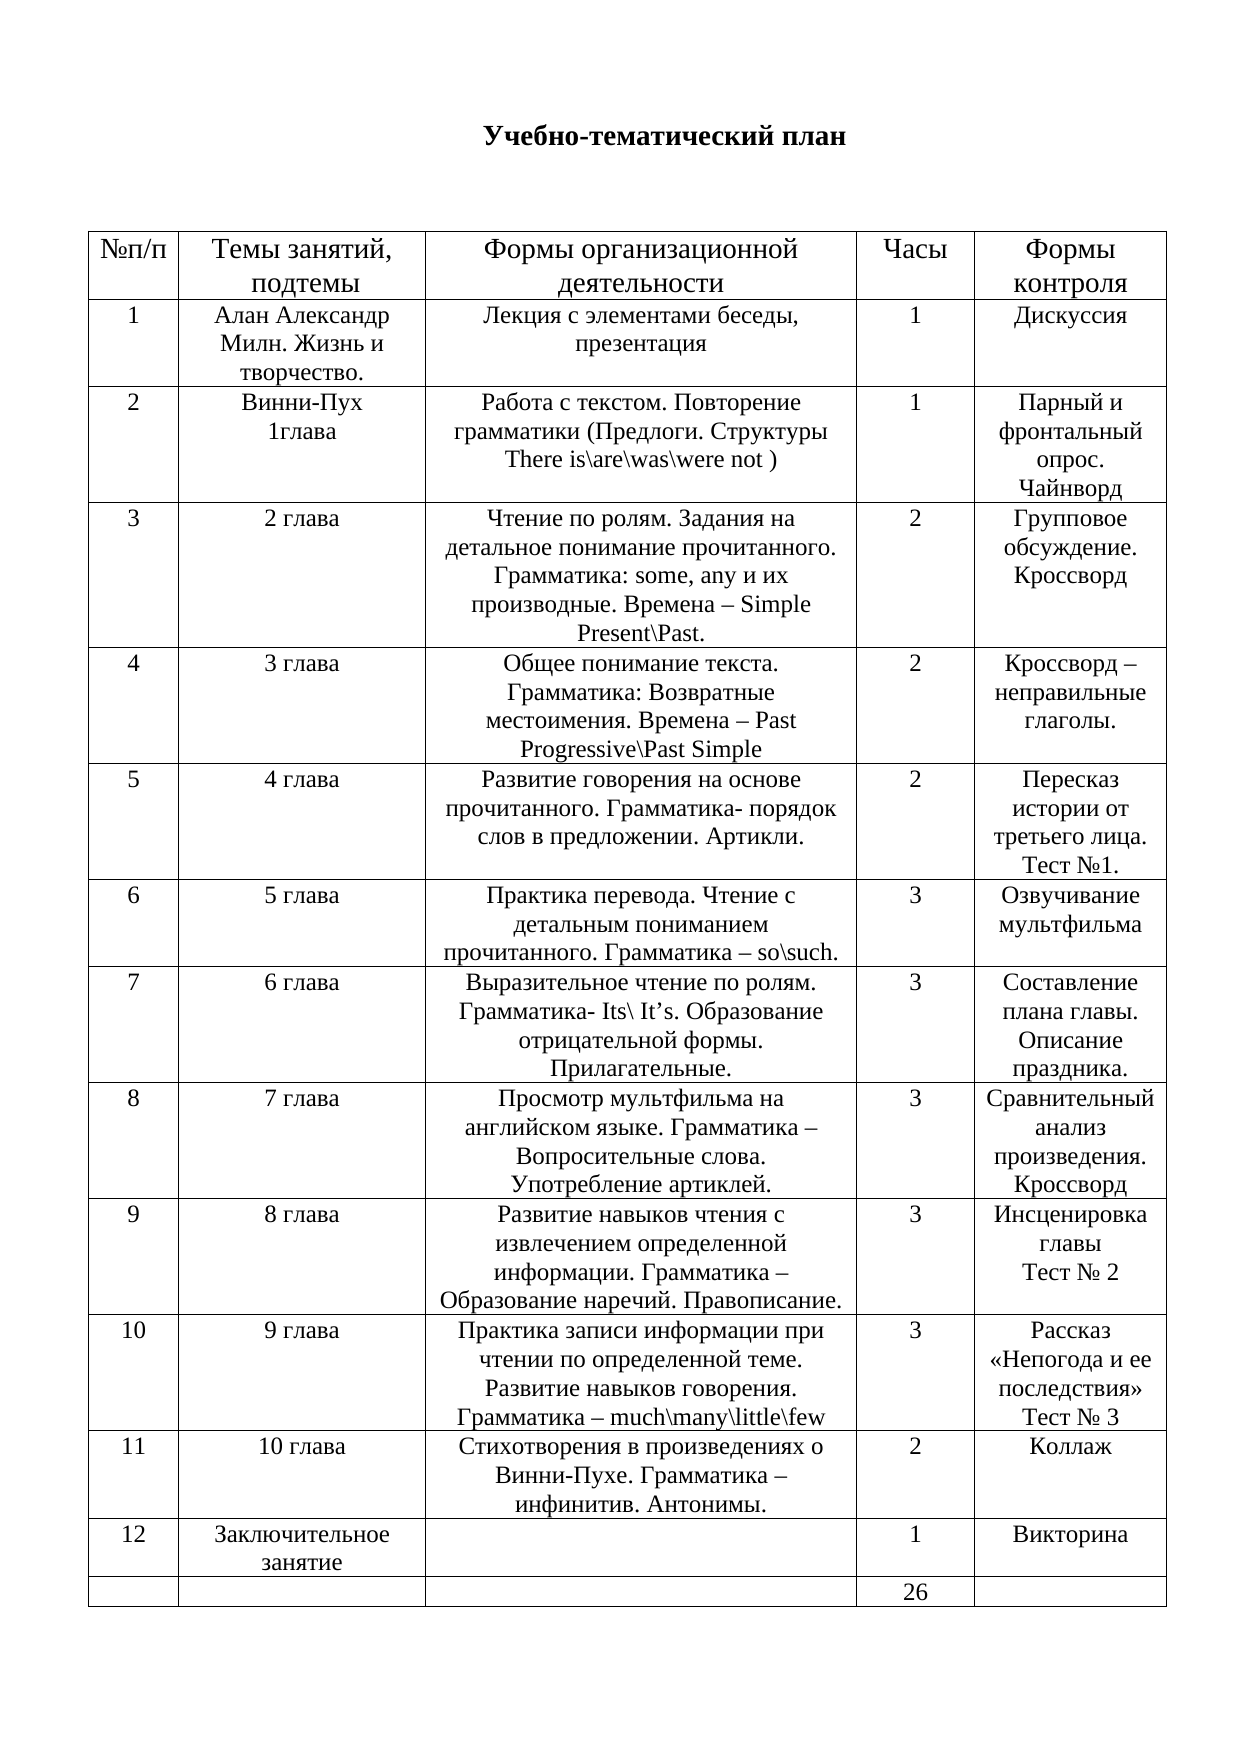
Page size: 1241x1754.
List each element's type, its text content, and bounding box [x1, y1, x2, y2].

table_cell Практика записи информации при чтении по определенной теме. Развитие навыков говорения. Грамматика – much\many\little\few [426, 1315, 856, 1430]
table_cell 9 [89, 1199, 178, 1314]
table_cell Алан Александр Милн. Жизнь и творчество. [179, 300, 425, 386]
table_cell [426, 1577, 856, 1606]
table_cell [89, 1577, 178, 1606]
table_cell 3 [857, 880, 974, 966]
table_cell Инсценировка главы Тест № 2 [975, 1199, 1166, 1314]
table_cell 3 [857, 1083, 974, 1198]
table_cell Викторина [975, 1519, 1166, 1576]
table_header Темы занятий, подтемы [179, 232, 425, 299]
table_cell 2 [857, 1431, 974, 1518]
table_cell Групповое обсуждение. Кроссворд [975, 503, 1166, 647]
table_cell Сравнительный анализ произведения. Кроссворд [975, 1083, 1166, 1198]
table_cell Заключительное занятие [179, 1519, 425, 1576]
table_cell 5 глава [179, 880, 425, 966]
table_header №п/п [89, 232, 178, 299]
table_cell 12 [89, 1519, 178, 1576]
table_cell 26 [857, 1577, 974, 1606]
table_cell [179, 1577, 425, 1606]
table_cell 2 [857, 503, 974, 647]
table_cell 3 [857, 967, 974, 1082]
table_cell 1 [89, 300, 178, 386]
table_cell 3 [857, 1199, 974, 1314]
table_cell 3 [857, 1315, 974, 1430]
table_cell 1 [857, 1519, 974, 1576]
table_cell 10 глава [179, 1431, 425, 1518]
table_cell Развитие навыков чтения с извлечением определенной информации. Грамматика – Образование наречий. Правописание. [426, 1199, 856, 1314]
table_cell 2 [857, 648, 974, 763]
table_cell [426, 1519, 856, 1576]
table_cell 11 [89, 1431, 178, 1518]
table_cell 6 [89, 880, 178, 966]
table_cell Дискуссия [975, 300, 1166, 386]
table_cell Озвучивание мультфильма [975, 880, 1166, 966]
table_cell 4 глава [179, 764, 425, 879]
table_cell Лекция с элементами беседы, презентация [426, 300, 856, 386]
table_cell 3 глава [179, 648, 425, 763]
table_cell Развитие говорения на основе прочитанного. Грамматика- порядок слов в предложении. Артикли. [426, 764, 856, 879]
table_header Формы организационной деятельности [426, 232, 856, 299]
table_cell 9 глава [179, 1315, 425, 1430]
table_cell Выразительное чтение по ролям. Грамматика- Its\ It’s. Образование отрицательной формы. Прилагательные. [426, 967, 856, 1082]
table_cell Винни-Пух 1глава [179, 387, 425, 502]
table_cell Парный и фронтальный опрос. Чайнворд [975, 387, 1166, 502]
table_cell 2 [89, 387, 178, 502]
table_cell 6 глава [179, 967, 425, 1082]
table_cell Чтение по ролям. Задания на детальное понимание прочитанного. Грамматика: some, any и их производные. Времена – Simple Present\Past. [426, 503, 856, 647]
table_cell 5 [89, 764, 178, 879]
table_cell 1 [857, 300, 974, 386]
table_header Часы [857, 232, 974, 299]
table_cell 4 [89, 648, 178, 763]
table_cell 3 [89, 503, 178, 647]
table_cell 10 [89, 1315, 178, 1430]
table_cell 8 [89, 1083, 178, 1198]
table_cell Рассказ «Непогода и ее последствия» Тест № 3 [975, 1315, 1166, 1430]
table_cell Пересказ истории от третьего лица. Тест №1. [975, 764, 1166, 879]
table_cell [975, 1577, 1166, 1606]
table_cell Работа с текстом. Повторение грамматики (Предлоги. Структуры There is\are\was\were not ) [426, 387, 856, 502]
table_cell 7 [89, 967, 178, 1082]
table_cell 8 глава [179, 1199, 425, 1314]
table_cell Кроссворд – неправильные глаголы. [975, 648, 1166, 763]
table_cell 2 глава [179, 503, 425, 647]
table_cell 2 [857, 764, 974, 879]
table_cell Стихотворения в произведениях о Винни-Пухе. Грамматика – инфинитив. Антонимы. [426, 1431, 856, 1518]
table_cell Просмотр мультфильма на английском языке. Грамматика – Вопросительные слова. Употребление артиклей. [426, 1083, 856, 1198]
table_header Формы контроля [975, 232, 1166, 299]
text Учебно-тематический план [177, 118, 1152, 152]
table_cell 1 [857, 387, 974, 502]
table_cell Коллаж [975, 1431, 1166, 1518]
table_cell Общее понимание текста. Грамматика: Возвратные местоимения. Времена – Past Progressive\Past Simple [426, 648, 856, 763]
table_cell 7 глава [179, 1083, 425, 1198]
table_cell Составление плана главы. Описание праздника. [975, 967, 1166, 1082]
table_cell Практика перевода. Чтение с детальным пониманием прочитанного. Грамматика – so\such. [426, 880, 856, 966]
